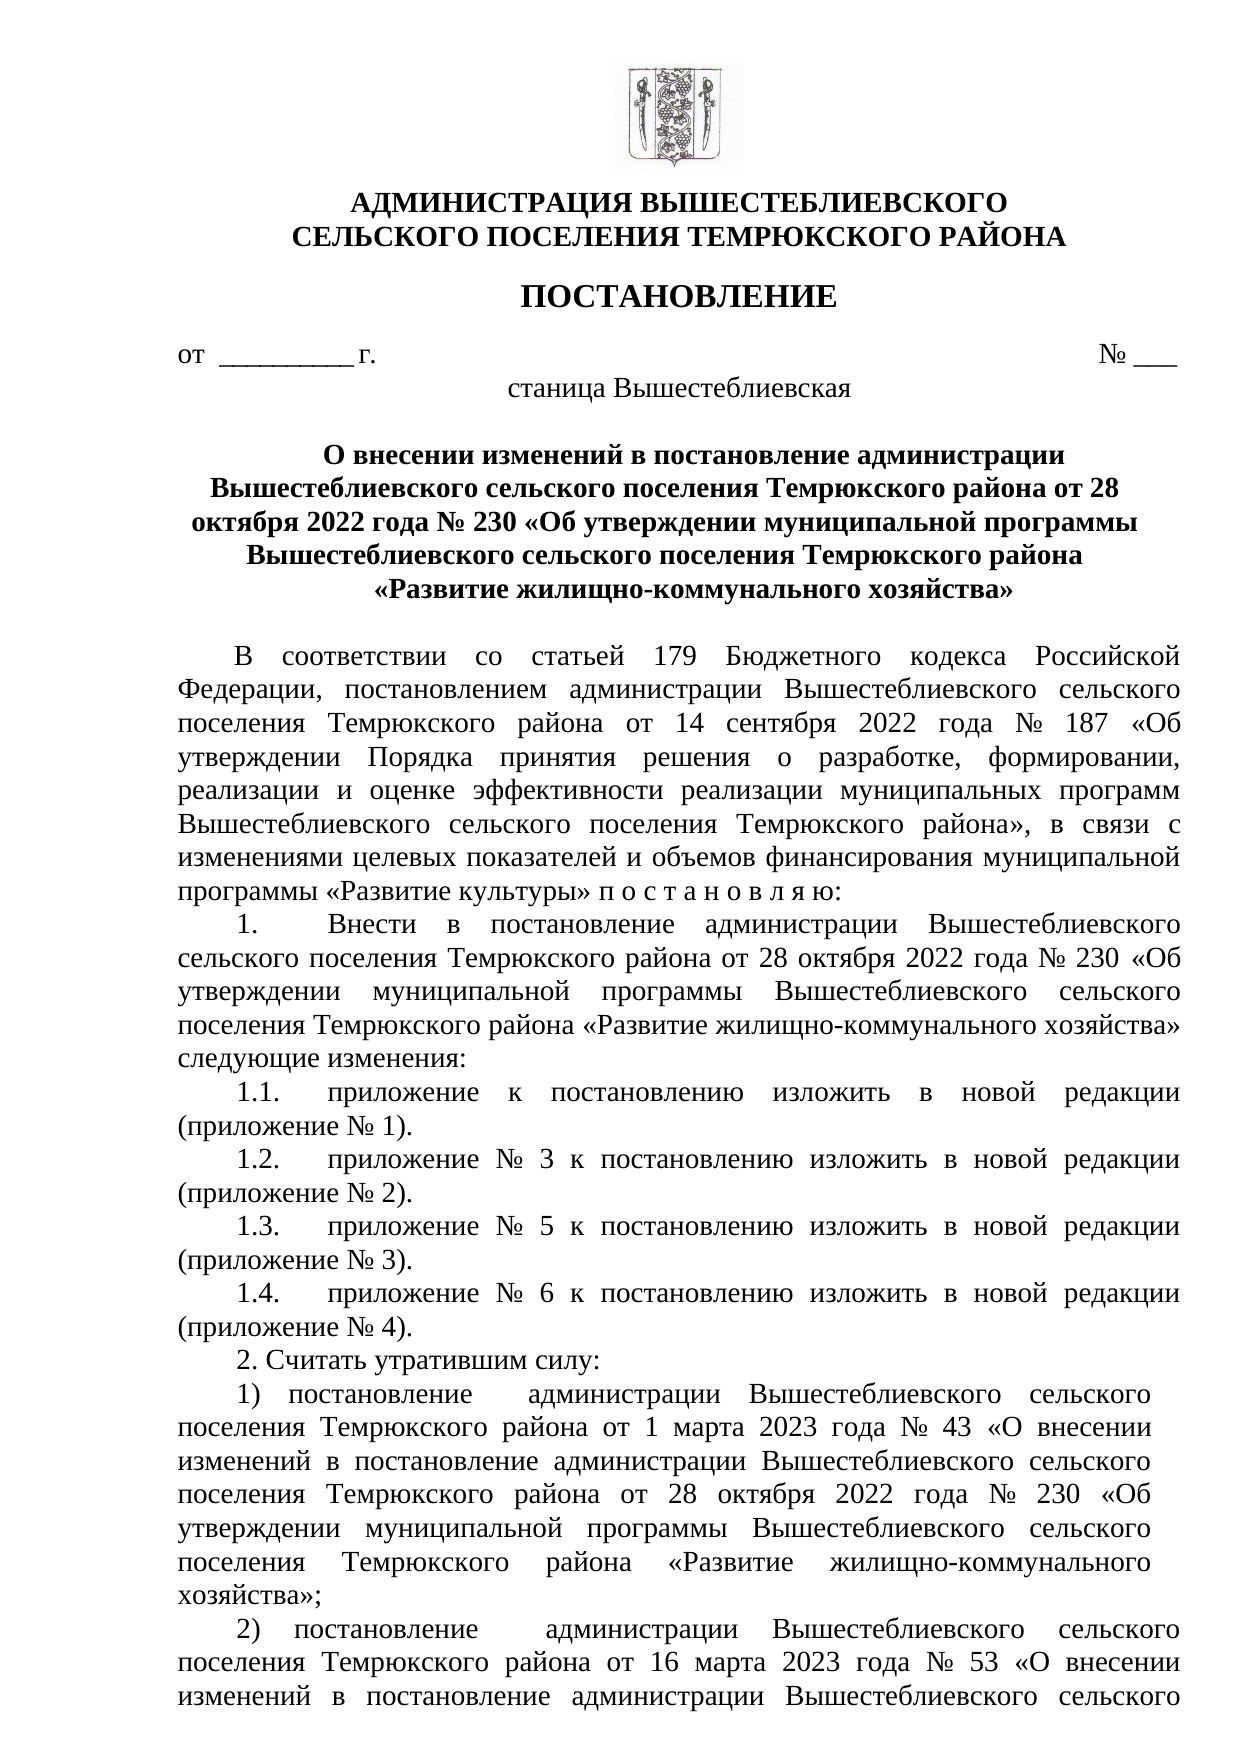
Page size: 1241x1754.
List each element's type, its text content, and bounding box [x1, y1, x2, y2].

text 1.2. приложение № 3 к постановлению изложить в новой редакции (приложение № 2). [177, 1141, 1181, 1208]
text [177, 1611, 1181, 1711]
text СЕЛЬСКОГО ПОСЕЛЕНИЯ ТЕМРЮКСКОГО РАЙОНА [177, 219, 1181, 252]
text ПОСТАНОВЛЕНИЕ [177, 276, 1181, 315]
text 1.4. приложение № 6 к постановлению изложить в новой редакции (приложение № 4). [177, 1275, 1181, 1342]
text 1.1. приложение к постановлению изложить в новой редакции (приложение № 1). [177, 1074, 1181, 1141]
text АДМИНИСТРАЦИЯ ВЫШЕСТЕБЛИЕВСКОГО [177, 185, 1181, 219]
text О внесении изменений в постановление администрации Вышестеблиевского сельского поселения Темрюкского района от 28 октября 2022 года № 230 «Об утверждении муниципальной программы Вышестеблиевского сельского поселения Темрюкского района [177, 437, 1152, 571]
text от __________ г. № ___ [177, 336, 1181, 370]
text 1.3. приложение № 5 к постановлению изложить в новой редакции (приложение № 3). [177, 1208, 1181, 1275]
text В соответствии со статьей 179 Бюджетного кодекса Российской Федерации, постановлением администрации Вышестеблиевского сельского поселения Темрюкского района от 14 сентября 2022 года № 187 «Об утверждении Порядка принятия решения о разработке, формировании, реализации и оценке эффективности реализации муниципальных программ Вышестеблиевского сельского поселения Темрюкского района», в связи с изменениями целевых показателей и объемов финансирования муниципальной программы «Развитие культуры» п о с т а н о в л я ю: [177, 638, 1181, 906]
text «Развитие жилищно-коммунального хозяйства» [177, 571, 1152, 604]
text станица Вышестеблиевская [177, 370, 1181, 403]
text 1) постановление администрации Вышестеблиевского сельского поселения Темрюкского района от 1 марта 2023 года № 43 «О внесении изменений в постановление администрации Вышестеблиевского сельского поселения Темрюкского района от 28 октября 2022 года № 230 «Об утверждении муниципальной программы Вышестеблиевского сельского поселения Темрюкского района «Развитие жилищно-коммунального хозяйства»; [177, 1376, 1152, 1611]
picture [614, 57, 744, 174]
text 1. Внести в постановление администрации Вышестеблиевского сельского поселения Темрюкского района от 28 октября 2022 года № 230 «Об утверждении муниципальной программы Вышестеблиевского сельского поселения Темрюкского района «Развитие жилищно-коммунального хозяйства» следующие изменения: [177, 906, 1181, 1074]
text 2. Считать утратившим силу: [177, 1342, 1181, 1376]
